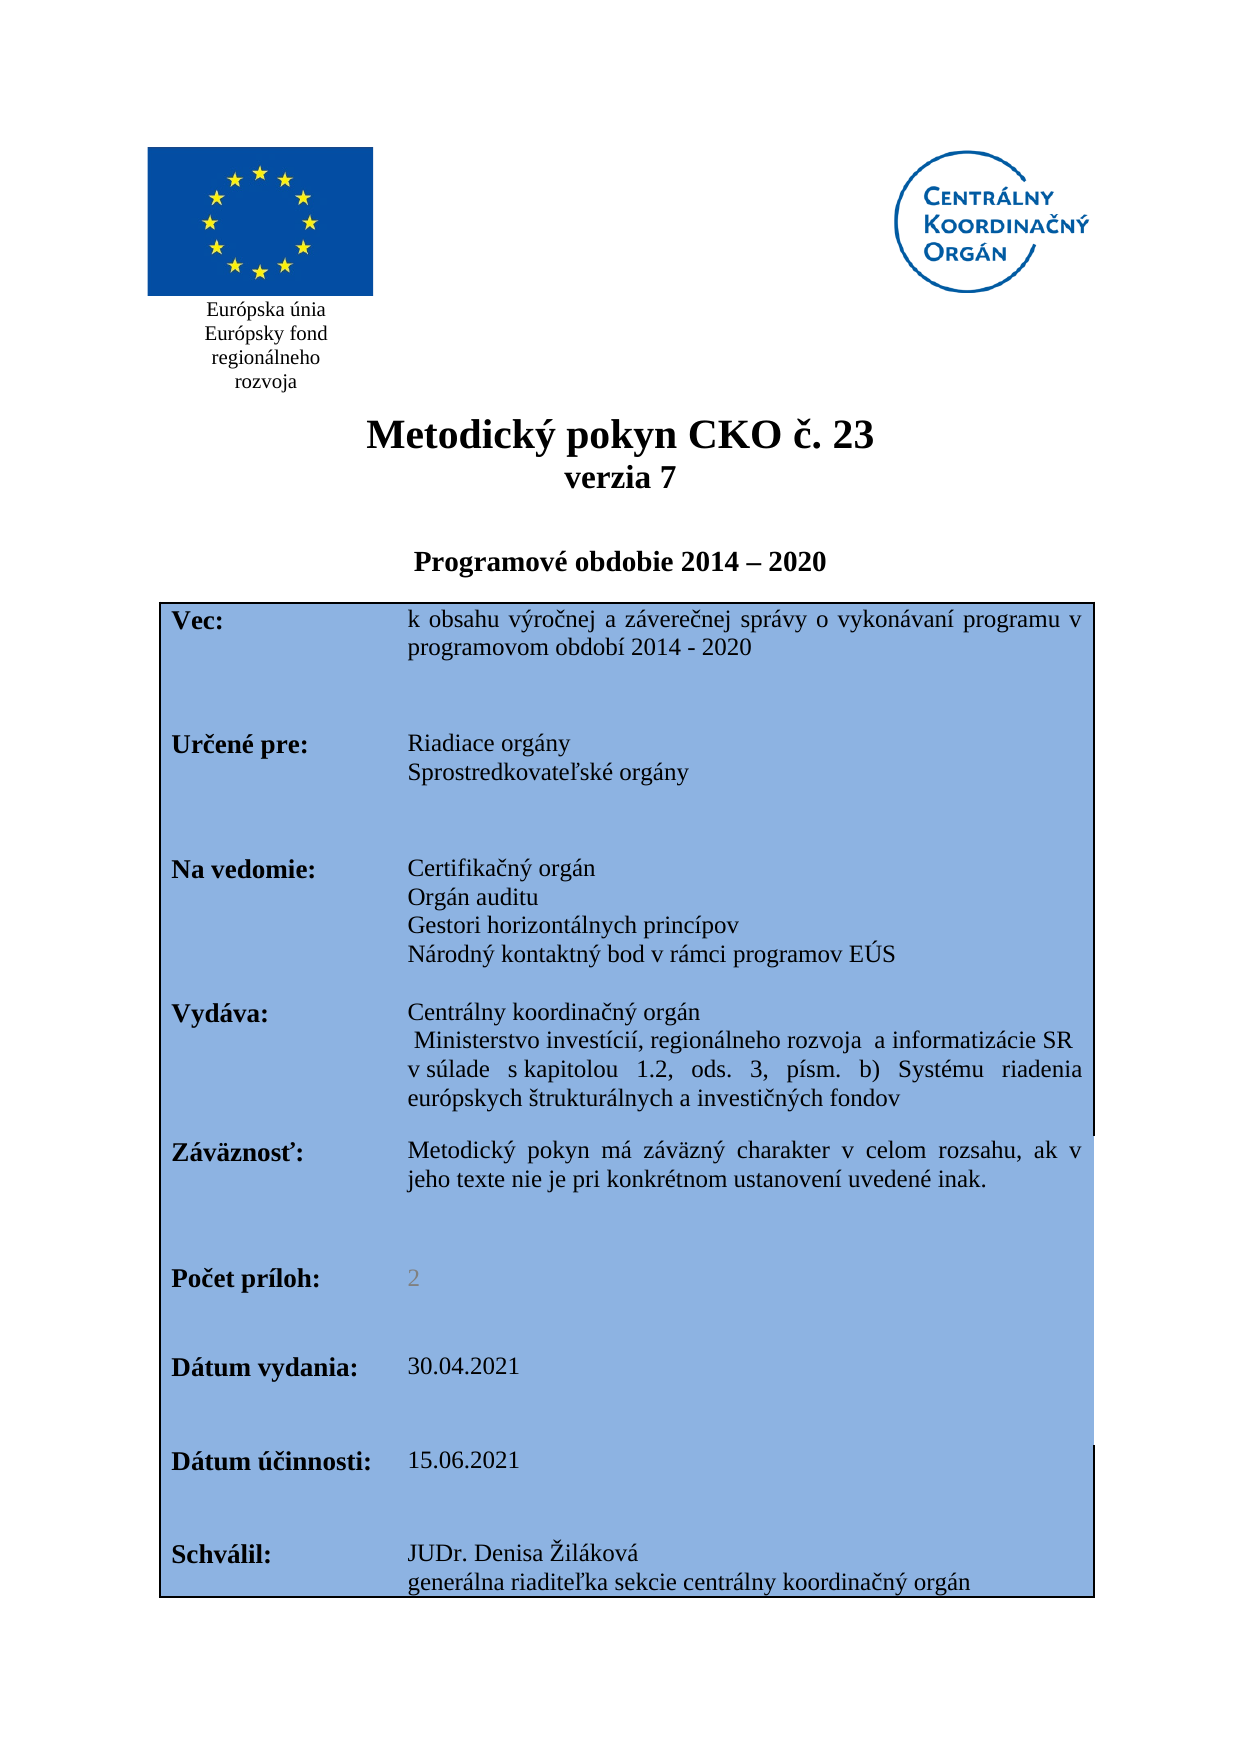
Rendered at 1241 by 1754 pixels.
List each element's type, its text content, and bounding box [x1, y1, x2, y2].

table_cell Certifikačný orgán Orgán auditu Gestori horizontálnych princípov Národný kontaktný bod v rámci programov EÚS [396, 853, 1093, 997]
table_cell JUDr. Denisa Žiláková generálna riaditeľka sekcie centrálny koordinačný orgán [396, 1538, 1093, 1596]
table_header k obsahu výročnej a záverečnej správy o vykonávaní programu v programovom období 2014 - 2020 [396, 604, 1093, 728]
table_cell Dátum účinnosti: [161, 1445, 396, 1538]
table_cell Vydáva: [161, 997, 396, 1136]
table_header Vec: [161, 604, 396, 728]
table_cell Na vedomie: [161, 853, 396, 997]
text Programové obdobie 2014 – 2020 [148, 544, 1093, 578]
text Európsky fond regionálneho [148, 321, 384, 369]
text verzia [148, 458, 1093, 496]
table_cell Počet príloh: [161, 1263, 396, 1351]
table_cell Záväznosť: [161, 1136, 396, 1263]
table_cell Dátum vydania: [161, 1351, 396, 1445]
text Metodický pokyn CKO č. [148, 410, 1093, 458]
table_cell [396, 1263, 1094, 1351]
picture [890, 147, 1090, 292]
table_cell Riadiace orgány Sprostredkovateľské orgány [396, 728, 1093, 853]
text Európska únia [148, 297, 384, 321]
table_cell [396, 1445, 1093, 1538]
table_cell Určené pre: [161, 728, 396, 853]
text rozvoja [148, 369, 384, 393]
table_cell Schválil: [161, 1538, 396, 1596]
table_cell [396, 1351, 1094, 1445]
table_cell Centrálny koordinačný orgán Ministerstvo investícií, regionálneho rozvoja a informatizácie SR v súlade s kapitolou 1.2, ods. 3, písm. b) Systému riadenia európskych štrukturálnych a investičných fondov [396, 997, 1093, 1136]
